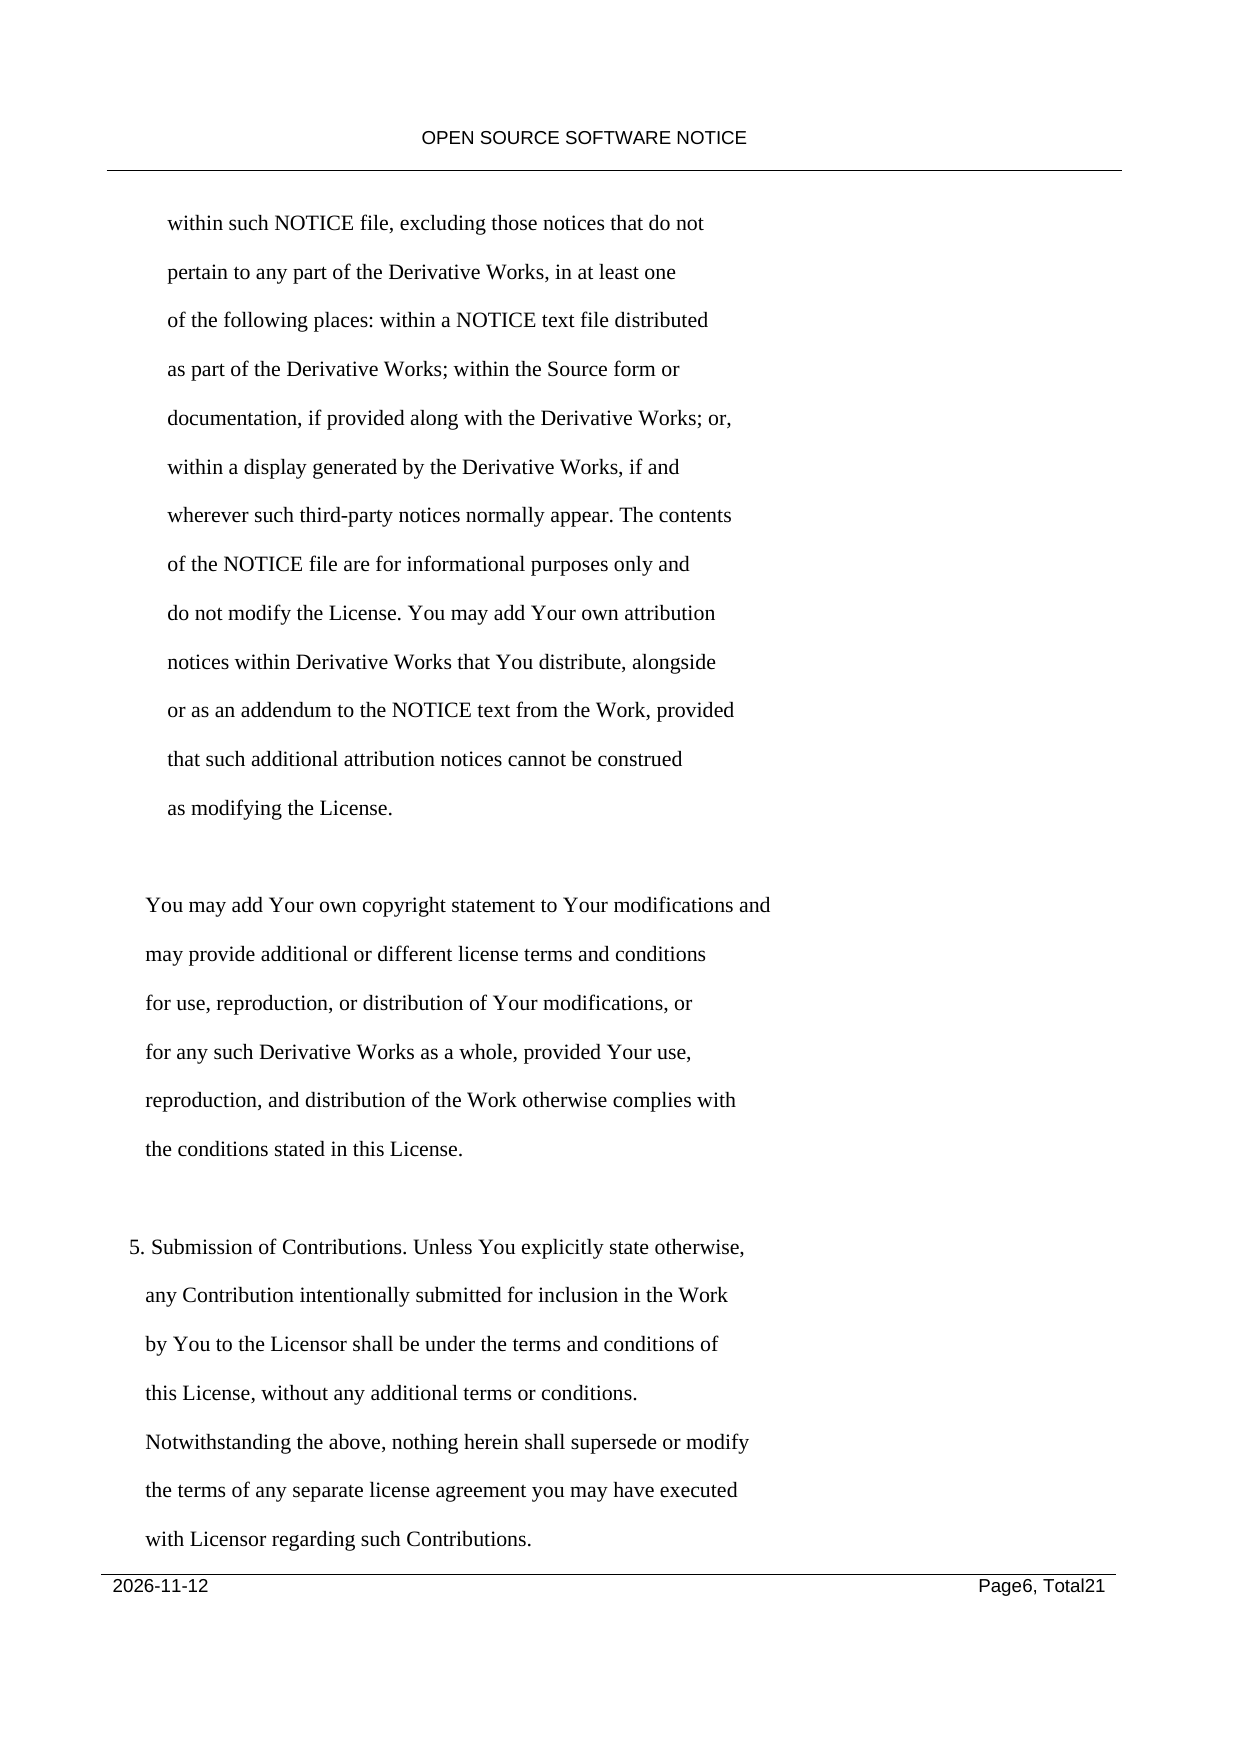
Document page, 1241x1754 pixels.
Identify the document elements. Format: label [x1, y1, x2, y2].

text [112, 206, 1128, 1555]
